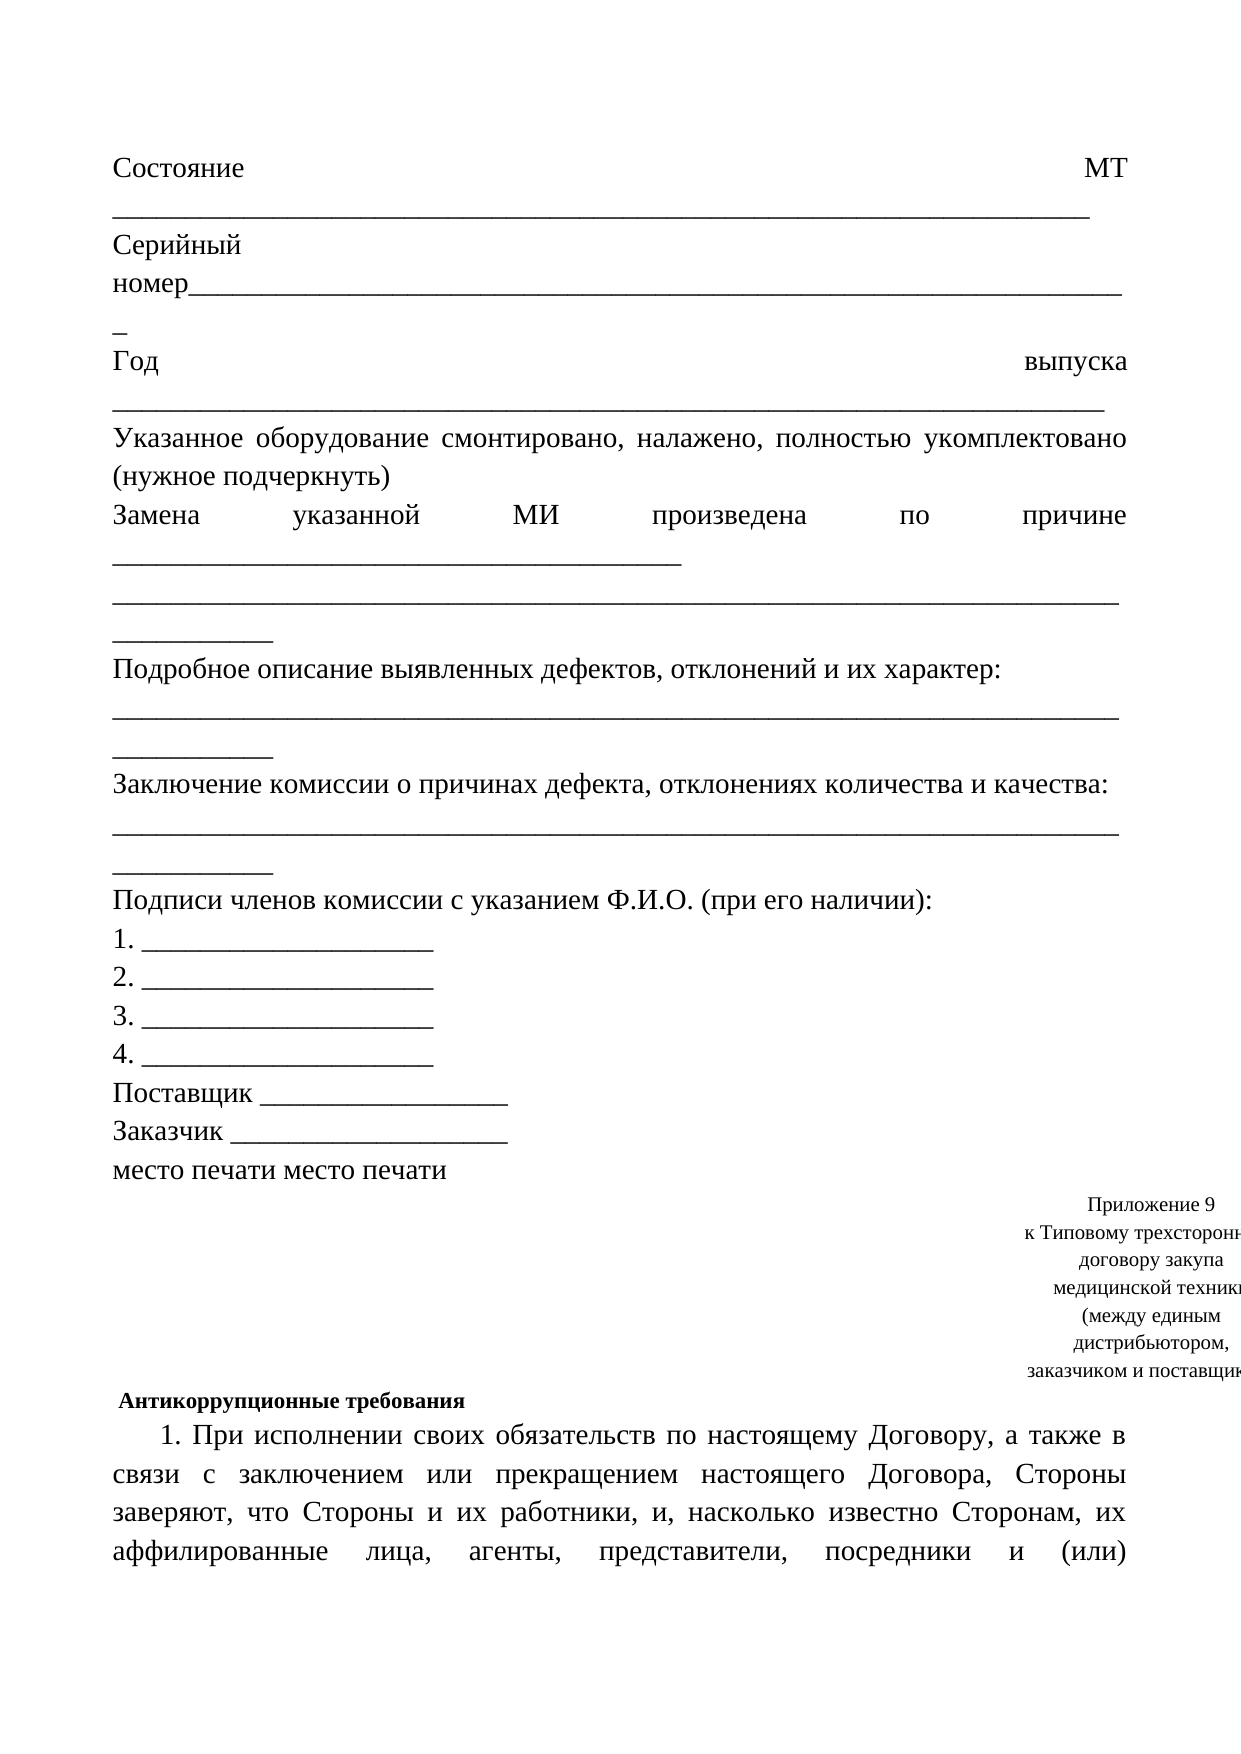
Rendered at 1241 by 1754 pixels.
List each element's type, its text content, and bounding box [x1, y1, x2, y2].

text ________________________________________________________________________________ [112, 574, 1128, 646]
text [112, 1417, 1128, 1567]
text Заключение комиссии о причинах дефекта, отклонениях количества и качества: [112, 767, 1128, 800]
text Подробное описание выявленных дефектов, отклонений и их характер: [112, 651, 1128, 684]
text Подписи членов комиссии с указанием Ф.И.О. (при его наличии): [112, 882, 1128, 916]
text Год выпуска ____________________________________________________________________ [112, 343, 1128, 415]
text ________________________________________________________________________________ [112, 805, 1128, 877]
text 4. ____________________ [112, 1036, 1128, 1070]
text Серийный номер_________________________________________________________________ [112, 227, 1128, 338]
text 3. ____________________ [112, 998, 1128, 1031]
text Замена указанной МИ произведена по причине _______________________________________ [112, 497, 1128, 569]
text Состояние МТ ___________________________________________________________________ [112, 150, 1128, 222]
text место печати место печати [112, 1152, 1128, 1186]
text Указанное оборудование смонтировано, налажено, полностью укомплектовано (нужное подчеркнуть) [112, 420, 1128, 492]
text Поставщик _________________ [112, 1075, 1128, 1108]
text Заказчик ___________________ [112, 1113, 1128, 1147]
text 1. ____________________ [112, 921, 1128, 954]
text Антикоррупционные требования [112, 1387, 1128, 1414]
text 2. ____________________ [112, 959, 1128, 993]
text ________________________________________________________________________________ [112, 689, 1128, 762]
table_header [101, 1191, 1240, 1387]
